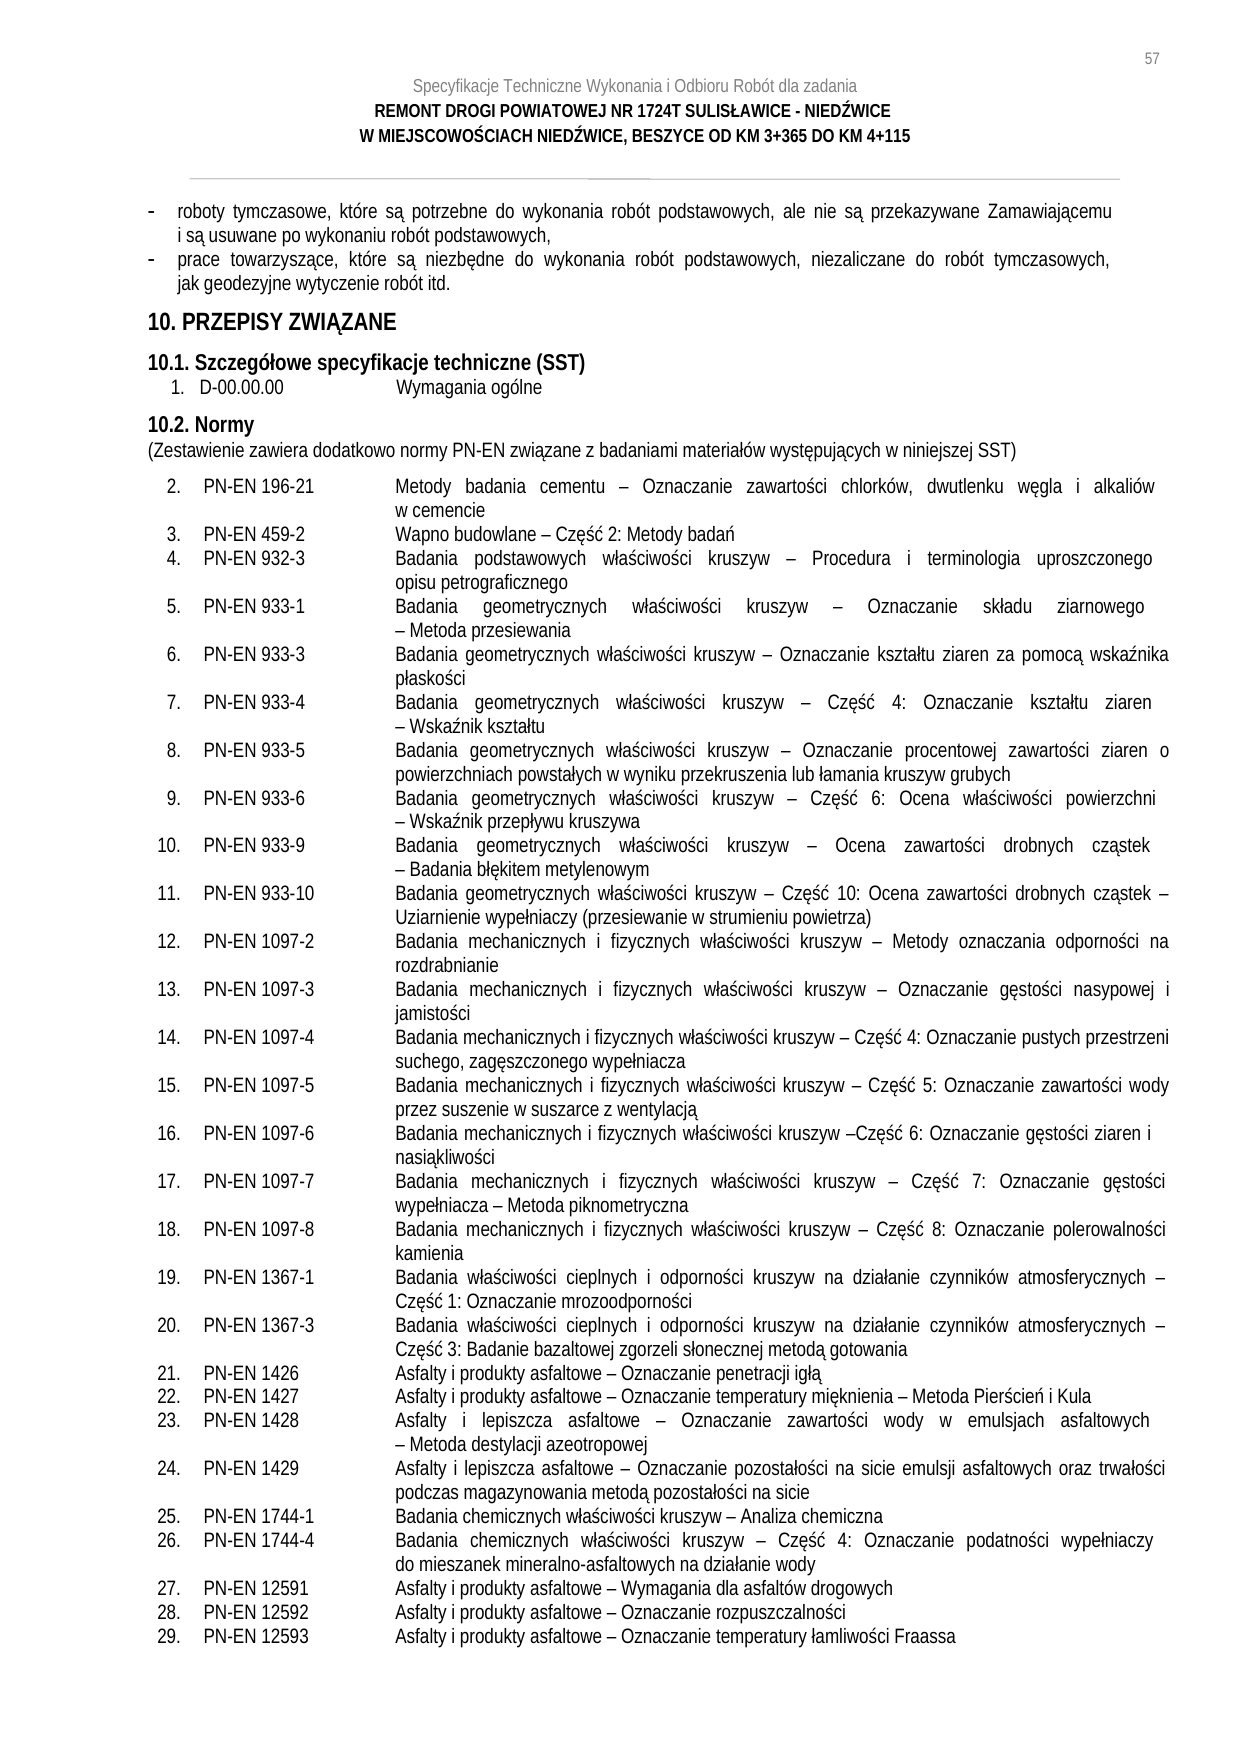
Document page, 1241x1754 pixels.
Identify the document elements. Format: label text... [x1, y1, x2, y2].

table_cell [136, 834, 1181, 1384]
list prace towarzyszące, które są niezbędne do wykonania robót podstawowych, niezaliczane do robót tymczasowych, jak geodezyjne wytyczenie robót itd. [148, 247, 1122, 295]
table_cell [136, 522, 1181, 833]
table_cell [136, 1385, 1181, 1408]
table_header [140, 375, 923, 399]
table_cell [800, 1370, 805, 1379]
subtitle 10.1. Szczegółowe specyfikacje techniczne (SST) [148, 348, 1122, 375]
subtitle 10.2. Normy [148, 411, 1122, 438]
subtitle 10. PRZEPISY ZWIĄZANE [148, 307, 1122, 336]
text (Zestawienie zawiera dodatkowo normy PN-EN związane z badaniami materiałów występujących w niniejszej SST) [148, 438, 1122, 462]
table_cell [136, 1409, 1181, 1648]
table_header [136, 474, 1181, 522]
list roboty tymczasowe, które są potrzebne do wykonania robót podstawowych, ale nie są przekazywane Zamawiającemu i są usuwane po wykonaniu robót podstawowych, [148, 199, 1122, 247]
